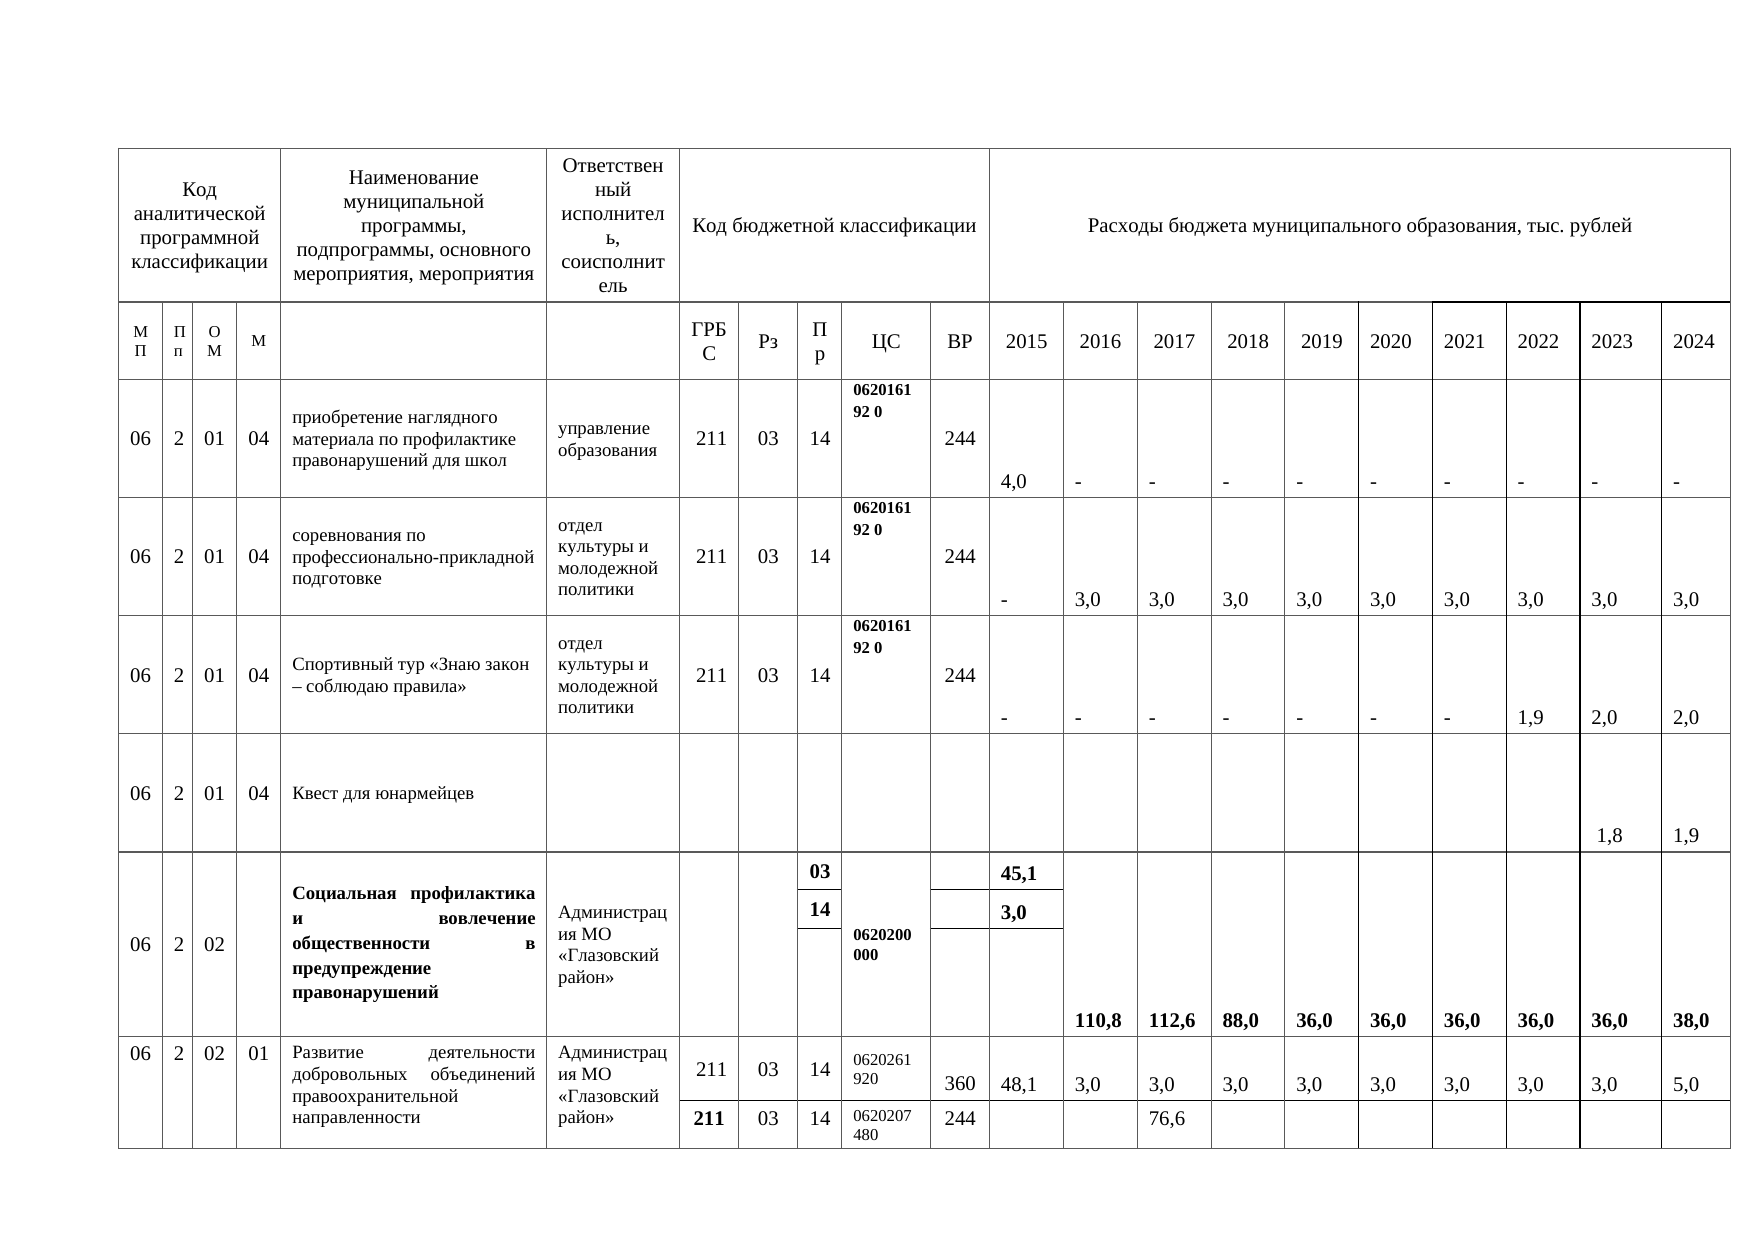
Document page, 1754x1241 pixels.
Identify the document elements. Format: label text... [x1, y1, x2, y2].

table_cell 3,0 [1581, 498, 1661, 615]
table_cell 2 [163, 380, 192, 497]
table_cell 3,0 [1138, 498, 1211, 615]
table_cell [931, 853, 989, 889]
table_cell 04 [237, 380, 280, 497]
table_cell 2023 [1581, 303, 1661, 379]
table_cell [1285, 1101, 1358, 1148]
table_cell управление образования [547, 380, 679, 497]
table_cell 3,0 [1285, 1037, 1358, 1100]
table_cell [1212, 1101, 1284, 1148]
table_cell 14 [798, 890, 841, 928]
table_cell 2020 [1359, 303, 1432, 379]
table_cell 2,0 [1581, 616, 1661, 733]
table_cell 2017 [1138, 303, 1211, 379]
table_cell Пр [798, 303, 841, 379]
table_cell [1433, 1101, 1506, 1148]
table_cell 2 [163, 616, 192, 733]
table_cell [1138, 734, 1211, 851]
table_cell - [990, 498, 1063, 615]
table_cell 03 [739, 498, 797, 615]
table_cell 06 [119, 1037, 162, 1148]
table_cell 3,0 [1507, 1037, 1579, 1100]
table_cell 062016192 0 [842, 380, 930, 497]
table_cell - [1359, 380, 1432, 497]
table_cell 14 [798, 1037, 841, 1100]
table_header Наименование муниципальной программы, подпрограммы, основного мероприятия, мероприятия [281, 149, 546, 301]
table_cell 211 [680, 1037, 738, 1100]
table_cell 3,0 [990, 890, 1063, 928]
table_cell 03 [798, 853, 841, 889]
table_cell 062016192 0 [842, 616, 930, 733]
table_header Код аналитической программной классификации [119, 149, 280, 301]
table_cell 01 [193, 380, 236, 497]
table_cell [931, 890, 989, 928]
table_cell - [1662, 380, 1730, 497]
table_cell 01 [193, 616, 236, 733]
table_cell [842, 734, 930, 851]
table_cell [237, 853, 280, 1036]
table_cell - [1212, 380, 1284, 497]
table_cell [990, 1101, 1063, 1148]
table_cell 211 [680, 616, 738, 733]
table_cell ОМ [193, 303, 236, 379]
table_cell [1433, 734, 1506, 851]
table_cell 4,0 [990, 380, 1063, 497]
table_cell 01 [193, 734, 236, 851]
table_cell 2 [163, 853, 192, 1036]
table_cell 2022 [1507, 303, 1579, 379]
table_cell - [990, 616, 1063, 733]
table_cell 38,0 [1662, 853, 1730, 1036]
table_cell 02 [193, 1037, 236, 1148]
table_cell 04 [237, 498, 280, 615]
table_cell Развитие деятельности добровольных объединений правоохранительной направленности [281, 1037, 546, 1148]
table_cell [680, 734, 738, 851]
table_cell - [1064, 616, 1137, 733]
table_cell М [237, 303, 280, 379]
table_cell - [1359, 616, 1432, 733]
table_cell 06 [119, 380, 162, 497]
table_cell 14 [798, 498, 841, 615]
table_cell 3,0 [1285, 498, 1358, 615]
table_cell 03 [739, 1037, 797, 1100]
table_cell - [1581, 380, 1661, 497]
table_cell 360 [931, 1037, 989, 1100]
table_cell 01 [237, 1037, 280, 1148]
table_cell 36,0 [1285, 853, 1358, 1036]
table_cell 48,1 [990, 1037, 1063, 1100]
table_cell 2016 [1064, 303, 1137, 379]
table_cell 211 [680, 1101, 738, 1148]
table_cell 062016192 0 [842, 498, 930, 615]
table_cell 3,0 [1359, 498, 1432, 615]
table_cell 02 [193, 853, 236, 1036]
table_cell [547, 303, 679, 379]
table_cell Администрация МО «Глазовский район» [547, 853, 679, 1036]
table_cell [798, 734, 841, 851]
table_cell 14 [798, 616, 841, 733]
table_cell 04 [237, 734, 280, 851]
table_cell 2024 [1662, 303, 1730, 379]
table_cell 2 [163, 1037, 192, 1148]
table_cell [1581, 1101, 1661, 1148]
table_cell 45,1 [990, 853, 1063, 889]
table_cell ВР [931, 303, 989, 379]
table_cell 2019 [1285, 303, 1358, 379]
table_cell - [1285, 616, 1358, 733]
table_cell [1507, 1101, 1579, 1148]
table_cell [798, 929, 841, 1036]
table_cell [1064, 1101, 1137, 1148]
table_cell [680, 853, 738, 1036]
table_cell 3,0 [1359, 1037, 1432, 1100]
table_cell [281, 303, 546, 379]
table_cell 3,0 [1581, 1037, 1661, 1100]
table_cell 2015 [990, 303, 1063, 379]
table_cell 244 [931, 380, 989, 497]
table_cell 14 [798, 380, 841, 497]
table_cell 211 [680, 380, 738, 497]
table_cell отдел культуры и молодежной политики [547, 616, 679, 733]
table_cell [1662, 1101, 1730, 1148]
table_cell Администрация МО «Глазовский район» [547, 1037, 679, 1148]
table_cell 5,0 [1662, 1037, 1730, 1100]
table_cell 3,0 [1433, 498, 1506, 615]
table_cell 3,0 [1433, 1037, 1506, 1100]
table_header Ответственный исполнитель, соисполнитель [547, 149, 679, 301]
table_cell 0620200000 [842, 853, 930, 1036]
table_header Код бюджетной классификации [680, 149, 989, 301]
table_cell [1359, 734, 1432, 851]
table_cell 0620207480 [842, 1101, 930, 1148]
table_cell Рз [739, 303, 797, 379]
table_cell 06 [119, 498, 162, 615]
table_cell 244 [931, 498, 989, 615]
table_cell 88,0 [1212, 853, 1284, 1036]
table_cell Спортивный тур «Знаю закон – соблюдаю правила» [281, 616, 546, 733]
table_cell соревнования по профессионально-прикладной подготовке [281, 498, 546, 615]
table_cell приобретение наглядного материала по профилактике правонарушений для школ [281, 380, 546, 497]
table_header Расходы бюджета муниципального образования, тыс. рублей [990, 149, 1730, 301]
table_cell - [1212, 616, 1284, 733]
table_cell 03 [739, 380, 797, 497]
table_cell [1212, 734, 1284, 851]
table_cell - [1138, 616, 1211, 733]
table_cell ЦС [842, 303, 930, 379]
table_cell отдел культуры и молодежной политики [547, 498, 679, 615]
table_cell - [1064, 380, 1137, 497]
table_cell 2,0 [1662, 616, 1730, 733]
table_cell 211 [680, 498, 738, 615]
table_cell [739, 853, 797, 1036]
table_cell МП [119, 303, 162, 379]
table_cell Социальная профилактика и вовлечение общественности в предупреждение правонарушений [281, 853, 546, 1036]
table_cell 36,0 [1359, 853, 1432, 1036]
table_cell 3,0 [1212, 498, 1284, 615]
table_cell - [1507, 380, 1579, 497]
table_cell 244 [931, 616, 989, 733]
table_cell [1285, 734, 1358, 851]
table_cell [990, 734, 1063, 851]
table_cell [1507, 734, 1579, 851]
table_cell 2 [163, 498, 192, 615]
table_cell 1,9 [1507, 616, 1579, 733]
table_cell 3,0 [1138, 1037, 1211, 1100]
table_cell 3,0 [1507, 498, 1579, 615]
table_cell - [1138, 380, 1211, 497]
table_cell 03 [739, 1101, 797, 1148]
table_cell 03 [739, 616, 797, 733]
table_cell 110,8 [1064, 853, 1137, 1036]
table_cell [931, 734, 989, 851]
table_cell 14 [798, 1101, 841, 1148]
table_cell 3,0 [1212, 1037, 1284, 1100]
table_cell - [1285, 380, 1358, 497]
table_cell 1,8 [1581, 734, 1661, 851]
table_cell 06 [119, 616, 162, 733]
table_cell ГРБС [680, 303, 738, 379]
table_cell [739, 734, 797, 851]
table_cell 06 [119, 853, 162, 1036]
table_cell 3,0 [1662, 498, 1730, 615]
table_cell 2 [163, 734, 192, 851]
table_cell 04 [237, 616, 280, 733]
table_cell 0620261920 [842, 1037, 930, 1100]
table_cell 76,6 [1138, 1101, 1211, 1148]
table_cell [547, 734, 679, 851]
table_cell 112,6 [1138, 853, 1211, 1036]
table_cell [990, 929, 1063, 1036]
table_cell Квест для юнармейцев [281, 734, 546, 851]
table_cell 06 [119, 734, 162, 851]
table_cell 1,9 [1662, 734, 1730, 851]
table_cell 2021 [1433, 303, 1506, 379]
table_cell 36,0 [1581, 853, 1661, 1036]
table_cell 244 [931, 1101, 989, 1148]
table_cell 3,0 [1064, 498, 1137, 615]
table_cell 2018 [1212, 303, 1284, 379]
table_cell 36,0 [1433, 853, 1506, 1036]
table_cell [1064, 734, 1137, 851]
table_cell 36,0 [1507, 853, 1579, 1036]
table_cell [1359, 1101, 1432, 1148]
table_cell [931, 929, 989, 1036]
table_cell - [1433, 380, 1506, 497]
table_cell 3,0 [1064, 1037, 1137, 1100]
table_cell - [1433, 616, 1506, 733]
table_cell Пп [163, 303, 192, 379]
table_cell 01 [193, 498, 236, 615]
